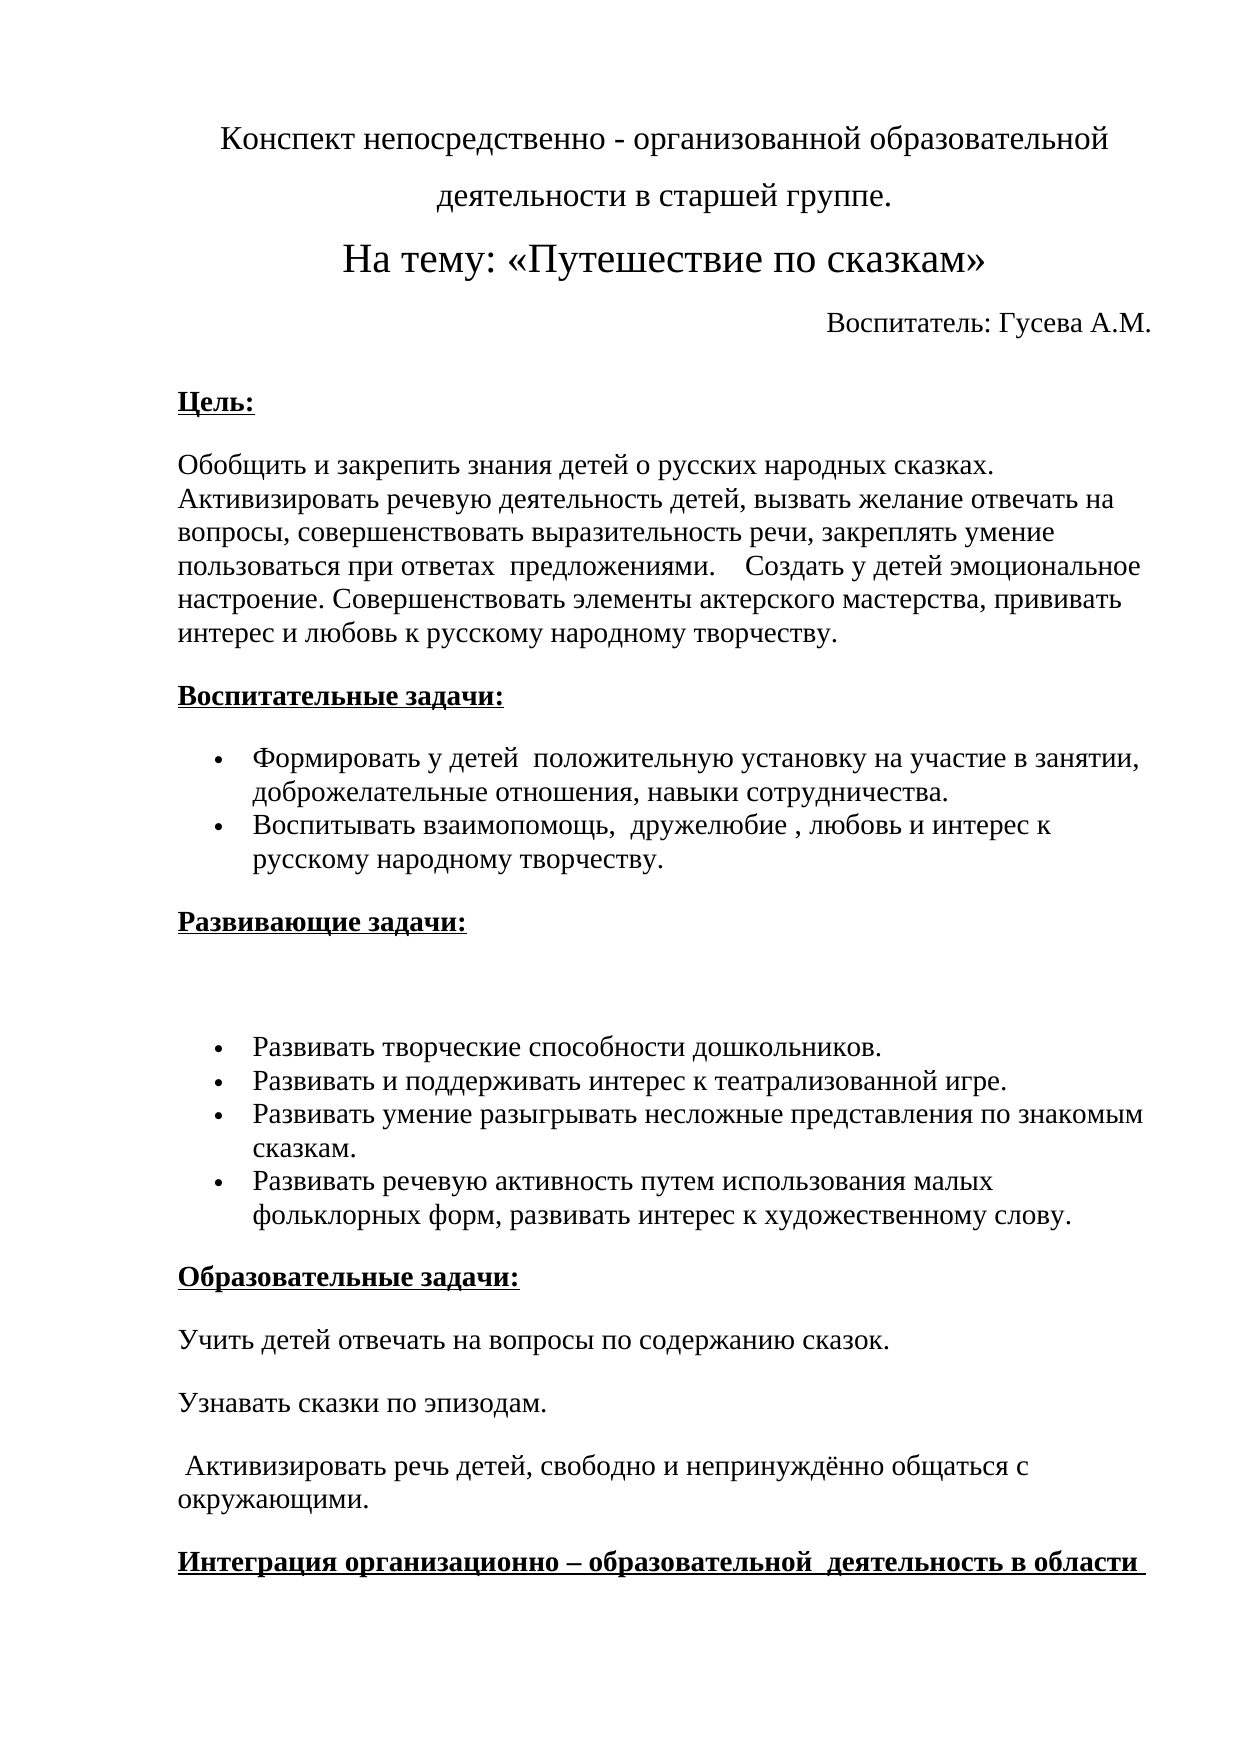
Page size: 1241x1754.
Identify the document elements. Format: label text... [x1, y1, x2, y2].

text Воспитательные задачи: [177, 678, 1152, 711]
text Развивающие задачи: [177, 904, 1152, 937]
text Воспитатель: Гусева А.М. [177, 305, 1152, 338]
text Учить детей отвечать на вопросы по содержанию сказок. [177, 1322, 1152, 1356]
list Развивать умение разыгрывать несложные представления по знакомым сказкам. [215, 1096, 1152, 1163]
list Развивать речевую активность путем использования малых фольклорных форм, развивать интерес к художественному слову. [215, 1163, 1152, 1230]
text Конспект непосредственно - организованной образовательной деятельности в старшей группе. [177, 118, 1152, 214]
text Обобщить и закрепить знания детей о русских народных сказках. Активизировать речевую деятельность детей, вызвать желание отвечать на вопросы, совершенствовать выразительность речи, закреплять умение пользоваться при ответах предложениями. Создать у детей эмоциональное настроение. Совершенствовать элементы актерского мастерства, прививать интерес и любовь к русскому народному творчеству. [177, 447, 1152, 648]
list Воспитывать взаимопомощь, дружелюбие , любовь и интерес к русскому народному творчеству. [215, 807, 1152, 874]
text Активизировать речь детей, свободно и непринуждённо общаться с окружающими. [177, 1448, 1152, 1515]
text Цель: [177, 384, 1152, 418]
text Интеграция организационно – образовательной деятельность в области [177, 1544, 1152, 1577]
list Развивать творческие способности дошкольников. [215, 1029, 1152, 1063]
list Формировать у детей положительную установку на участие в занятии, доброжелательные отношения, навыки сотрудничества. [215, 740, 1152, 807]
list Развивать и поддерживать интерес к театрализованной игре. [215, 1063, 1152, 1096]
text Узнавать сказки по эпизодам. [177, 1385, 1152, 1418]
text Образовательные задачи: [177, 1259, 1152, 1293]
text На тему: «Путешествие по сказкам» [177, 233, 1152, 281]
